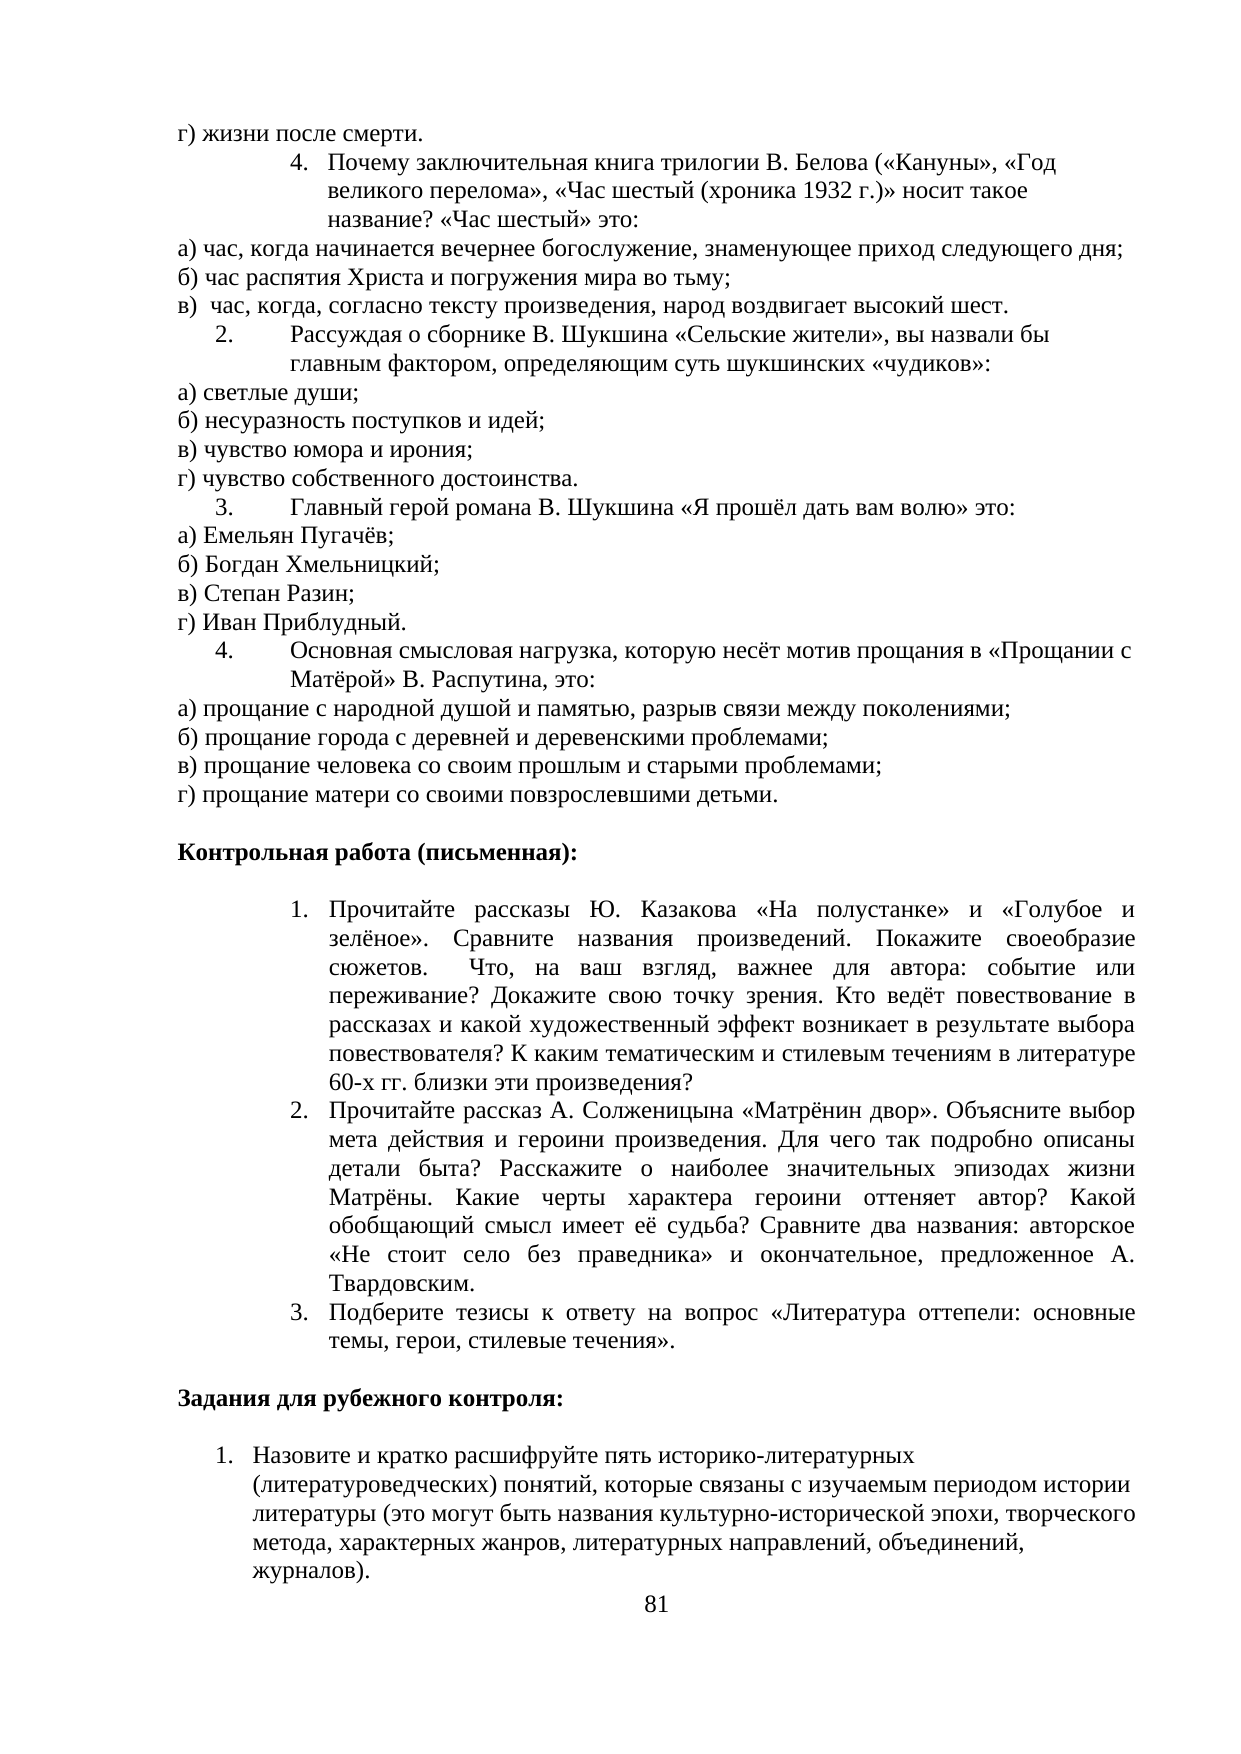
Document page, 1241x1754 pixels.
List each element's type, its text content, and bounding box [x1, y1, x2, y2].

list Подберите тезисы к ответу на вопрос «Литература оттепели: основные темы, герои, стилевые течения». [290, 1297, 1136, 1354]
list Прочитайте рассказ А. Солженицына «Матрёнин двор». Объясните выбор мета действия и героини произведения. Для чего так подробно описаны детали быта? Расскажите о наиболее значительных эпизодах жизни Матрёны. Какие черты характера героини оттеняет автор? Какой обобщающий смысл имеет её судьба? Сравните два названия: авторское «Не стоит село без праведника» и окончательное, предложенное А. Твардовским. [290, 1096, 1136, 1297]
text г) чувство собственного достоинства. [177, 463, 1136, 492]
text Задания для рубежного контроля: [177, 1383, 1136, 1412]
text г) Иван Приблудный. [177, 607, 1136, 636]
list Почему заключительная книга трилогии В. Белова («Кануны», «Год великого перелома», «Час шестый (хроника .)» носит такое название? «Час шестый» это: [290, 147, 1136, 233]
text г) прощание матери со своими повзрослевшими детьми. [177, 779, 1136, 808]
text б) час распятия Христа и погружения мира во тьму; [177, 262, 1136, 291]
text а) Емельян Пугачёв; [177, 521, 1136, 549]
list Рассуждая о сборнике В. Шукшина «Сельские жители», вы назвали бы главным фактором, определяющим суть шукшинских «чудиков»: [215, 319, 1136, 377]
text а) час, когда начинается вечернее богослужение, знаменующее приход следующего дня; [177, 233, 1136, 262]
list Главный герой романа В. Шукшина «Я прошёл дать вам волю» это: [215, 492, 1136, 521]
text Контрольная работа (письменная): [177, 837, 1136, 866]
text в) прощание человека со своим прошлым и старыми проблемами; [177, 751, 1136, 779]
text в) час, когда, согласно тексту произведения, народ воздвигает высокий шест. [177, 291, 1136, 319]
text а) светлые души; [177, 377, 1136, 406]
list Прочитайте рассказы Ю. Казакова «На полустанке» и «Голубое и зелёное». Сравните названия произведений. Покажите своеобразие сюжетов. Что, на ваш взгляд, важнее для автора: событие или переживание? Докажите свою точку зрения. Кто ведёт повествование в рассказах и какой художественный эффект возникает в результате выбора повествователя? К каким тематическим и стилевым течениям в литературе 60-х гг. близки эти произведения? [290, 894, 1136, 1096]
text б) Богдан Хмельницкий; [177, 549, 1136, 578]
text б) несуразность поступков и идей; [177, 406, 1136, 434]
list Основная смысловая нагрузка, которую несёт мотив прощания в «Прощании с Матёрой» В. Распутина, это: [215, 636, 1136, 693]
list Назовите и кратко расшифруйте пять историко-литературных (литературоведческих) понятий, которые связаны с изучаемым периодом истории литературы (это могут быть названия культурно-исторической эпохи, творческого метода, характерных жанров, литературных направлений, объединений, журналов). [215, 1441, 1136, 1584]
text г) жизни после смерти. [177, 118, 1136, 147]
text в) чувство юмора и ирония; [177, 434, 1136, 463]
text в) Степан Разин; [177, 578, 1136, 607]
text а) прощание с народной душой и памятью, разрыв связи между поколениями; [177, 693, 1136, 722]
text б) прощание города с деревней и деревенскими проблемами; [177, 722, 1136, 751]
